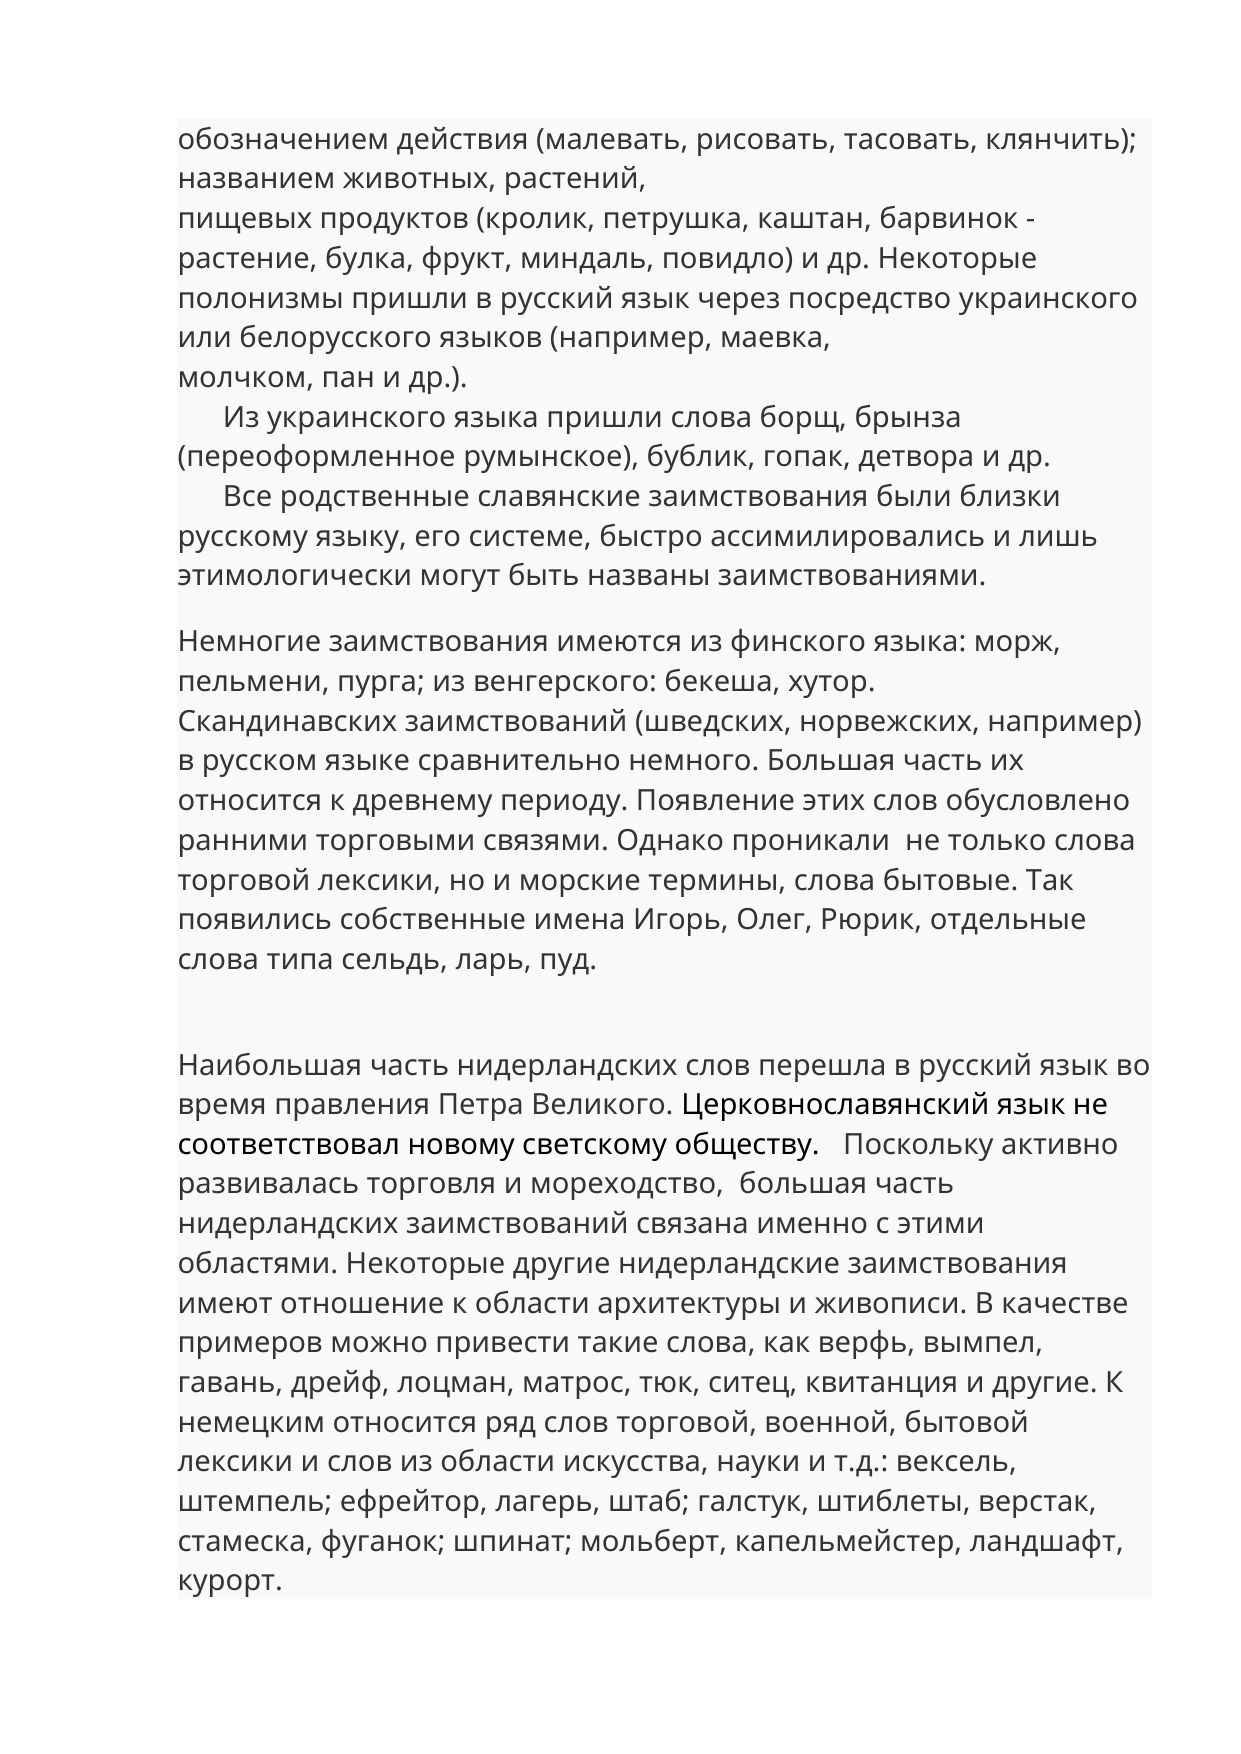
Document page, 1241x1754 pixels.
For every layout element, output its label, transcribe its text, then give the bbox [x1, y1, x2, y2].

text Наибольшая часть нидерландских слов перешла в русский язык во время правления Петра Великого. Церковнославянский язык не соответствовал новому светскому обществу. Поскольку активно развивалась торговля и мореходство, большая часть нидерландских заимствований связана именно с этими областями. Некоторые другие нидерландские заимствования имеют отношение к области архитектуры и живописи. В качестве примеров можно привести такие слова, как верфь, вымпел, гавань, дрейф, лоцман, матрос, тюк, ситец, квитанция и другие. К немецким относится ряд слов торговой, военной, бытовой лексики и слов из области искусства, науки и т.д.: вексель, штемпель; ефрейтор, лагерь, штаб; галстук, штиблеты, верстак, стамеска, фуганок; шпинат; мольберт, капельмейстер, ландшафт, курорт. [177, 1044, 1152, 1599]
text пищевых продуктов (кролик, петрушка, каштан, барвинок - растение, булка, фрукт, миндаль, повидло) и др. Некоторые полонизмы пришли в русский язык через посредство украинского или белорусского языков (например, маевка, [177, 197, 1152, 356]
text Все родственные славянские заимствования были близки русскому языку, его системе, быстро ассимилировались и лишь этимологически могут быть названы заимствованиями. [177, 475, 1152, 594]
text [177, 118, 1152, 197]
text Скандинавских заимствований (шведских, норвежских, например) в русском языке сравнительно немного. Большая часть их относится к древнему периоду. Появление этих слов обусловлено ранними торговыми связями. Однако проникали не только слова торговой лексики, но и морские термины, слова бытовые. Так появились собственные имена Игорь, Олег, Рюрик, отдельные слова типа сельдь, ларь, пуд. [177, 700, 1152, 978]
text молчком, пан и др.). [177, 356, 1152, 396]
text Немногие заимствования имеются из финского языка: морж, пельмени, пурга; из венгерского: бекеша, хутор. [177, 621, 1152, 700]
text Из украинского языка пришли слова борщ, брынза (переоформленное румынское), бублик, гопак, детвора и др. [177, 396, 1152, 475]
